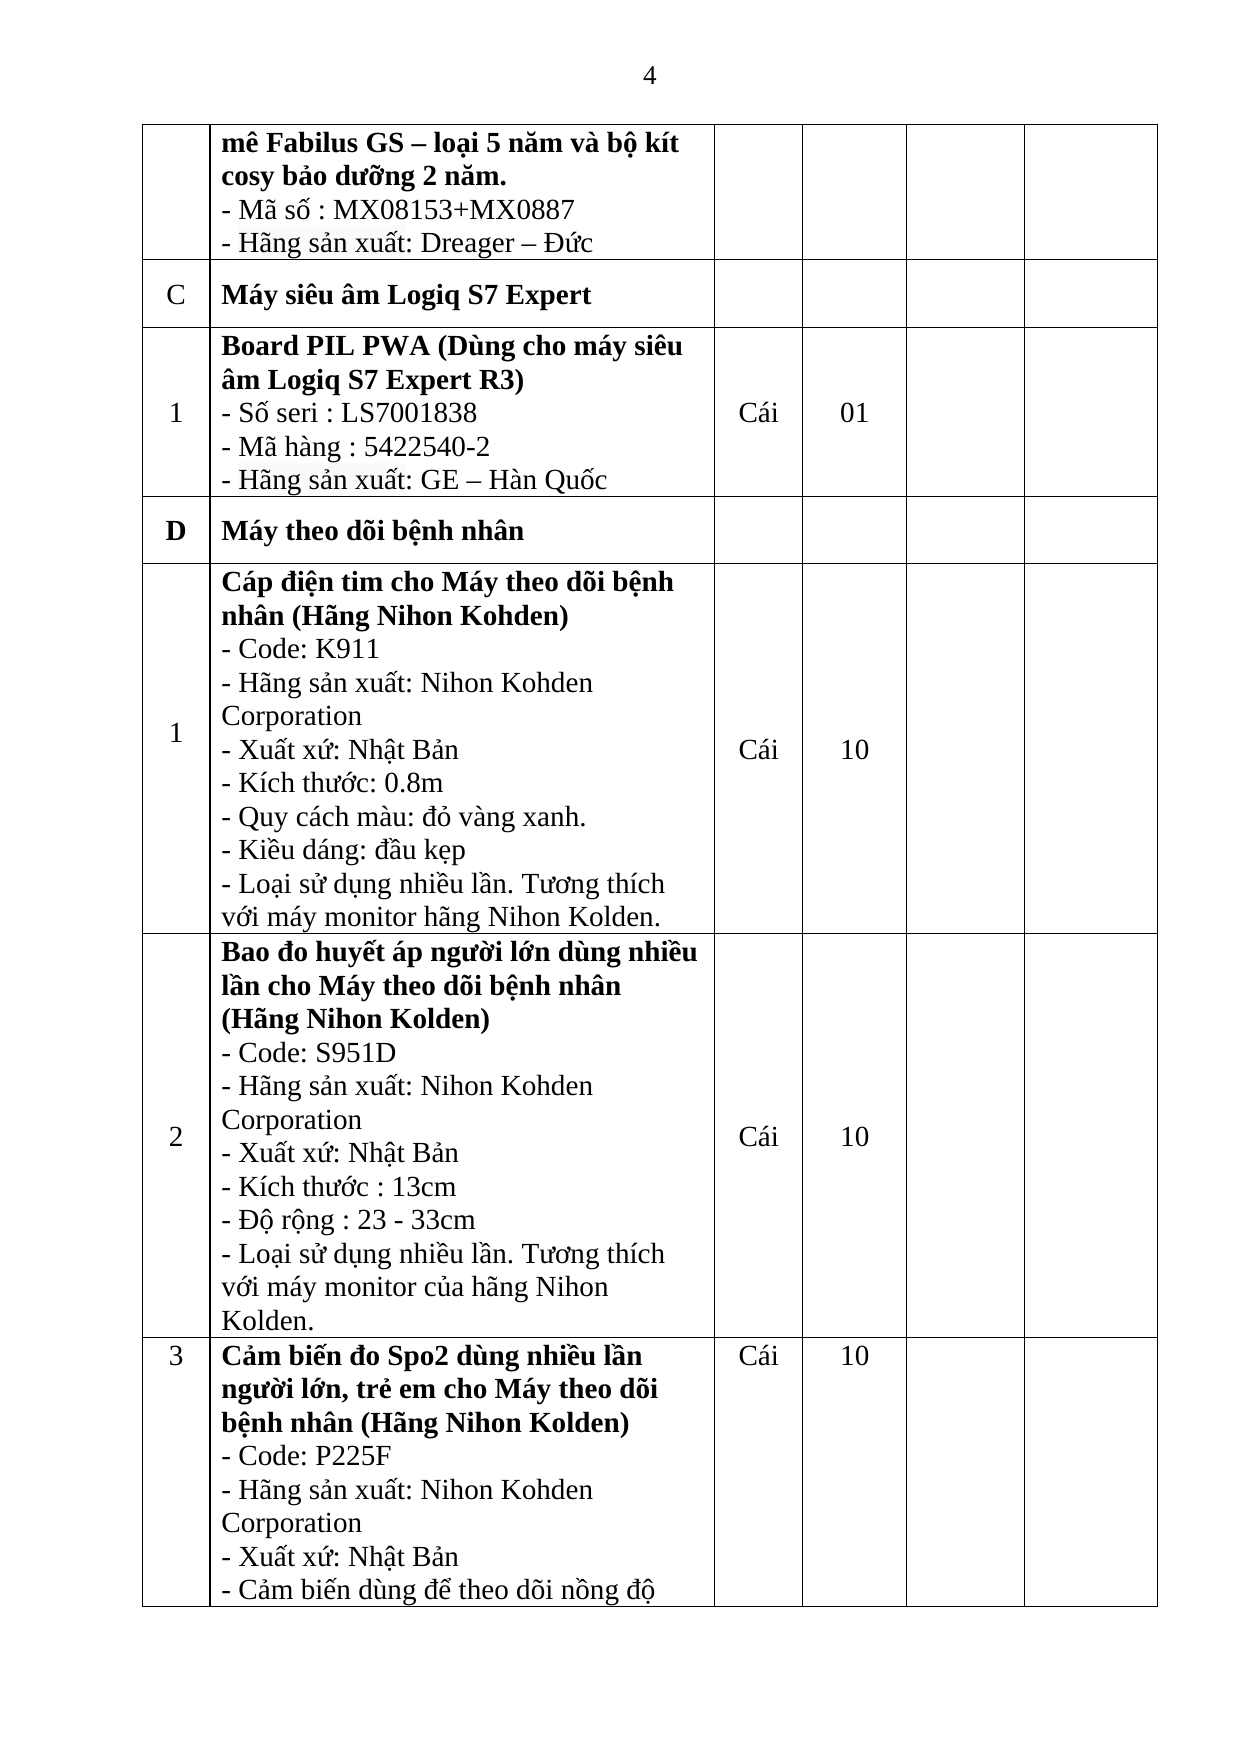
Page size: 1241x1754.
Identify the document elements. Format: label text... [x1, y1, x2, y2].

table_cell C [143, 260, 209, 327]
table_cell 2 [143, 934, 209, 1337]
table_cell Bộ [715, 125, 802, 259]
table_cell Bao đo huyết áp người lớn dùng nhiều lần cho Máy theo dõi bệnh nhân (Hãng Nihon Kolden) - Code: S951D - Hãng sản xuất: Nihon Kohden Corporation - Xuất xứ: Nhật Bản - Kích thước : 13cm - Độ rộng : 23 - 33cm - Loại sử dụng nhiều lần. Tương thích với máy monitor của hãng Nihon Kolden. [211, 934, 714, 1337]
table_cell [1025, 1338, 1157, 1606]
table_cell Cái [715, 328, 802, 496]
table_cell [1025, 497, 1157, 563]
table_cell 1 [143, 125, 209, 259]
table_cell 01 [803, 328, 906, 496]
table_cell [907, 1338, 1024, 1606]
table_cell [715, 497, 802, 563]
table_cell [211, 1338, 714, 1606]
table_cell [1025, 934, 1157, 1337]
table_cell [1025, 125, 1157, 259]
table_cell [1025, 564, 1157, 933]
table_cell Cái [715, 1338, 802, 1606]
table_cell Board PIL PWA (Dùng cho máy siêu âm Logiq S7 Expert R3) - Số seri : LS7001838 - Mã hàng : 5422540-2 - Hãng sản xuất: GE – Hàn Quốc [211, 328, 714, 496]
table_cell [803, 260, 906, 327]
table_cell 10 [803, 1338, 906, 1606]
table_cell D [143, 497, 209, 563]
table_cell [211, 125, 714, 259]
table_cell [1025, 328, 1157, 496]
table_cell [907, 564, 1024, 933]
table_cell 10 [803, 934, 906, 1337]
table_cell Cái [715, 564, 802, 933]
table_cell Cáp điện tim cho Máy theo dõi bệnh nhân (Hãng Nihon Kohden) - Code: K911 - Hãng sản xuất: Nihon Kohden Corporation - Xuất xứ: Nhật Bản - Kích thước: 0.8m - Quy cách màu: đỏ vàng xanh. - Kiều dáng: đầu kẹp - Loại sử dụng nhiều lần. Tương thích với máy monitor hãng Nihon Kolden. [211, 564, 714, 933]
table_cell 1 [143, 564, 209, 933]
table_cell Máy theo dõi bệnh nhân [211, 497, 714, 563]
table_cell [907, 497, 1024, 563]
table_cell [907, 328, 1024, 496]
table_cell Máy siêu âm Logiq S7 Expert [211, 260, 714, 327]
table_cell [907, 934, 1024, 1337]
table_cell [907, 260, 1024, 327]
table_cell 04 [803, 125, 906, 259]
table_cell [1025, 260, 1157, 327]
table_cell [715, 260, 802, 327]
table_cell [803, 497, 906, 563]
table_cell [907, 125, 1024, 259]
table_cell Cái [715, 934, 802, 1337]
table_cell 1 [143, 328, 209, 496]
table_cell 10 [803, 564, 906, 933]
table_cell 3 [143, 1338, 209, 1606]
